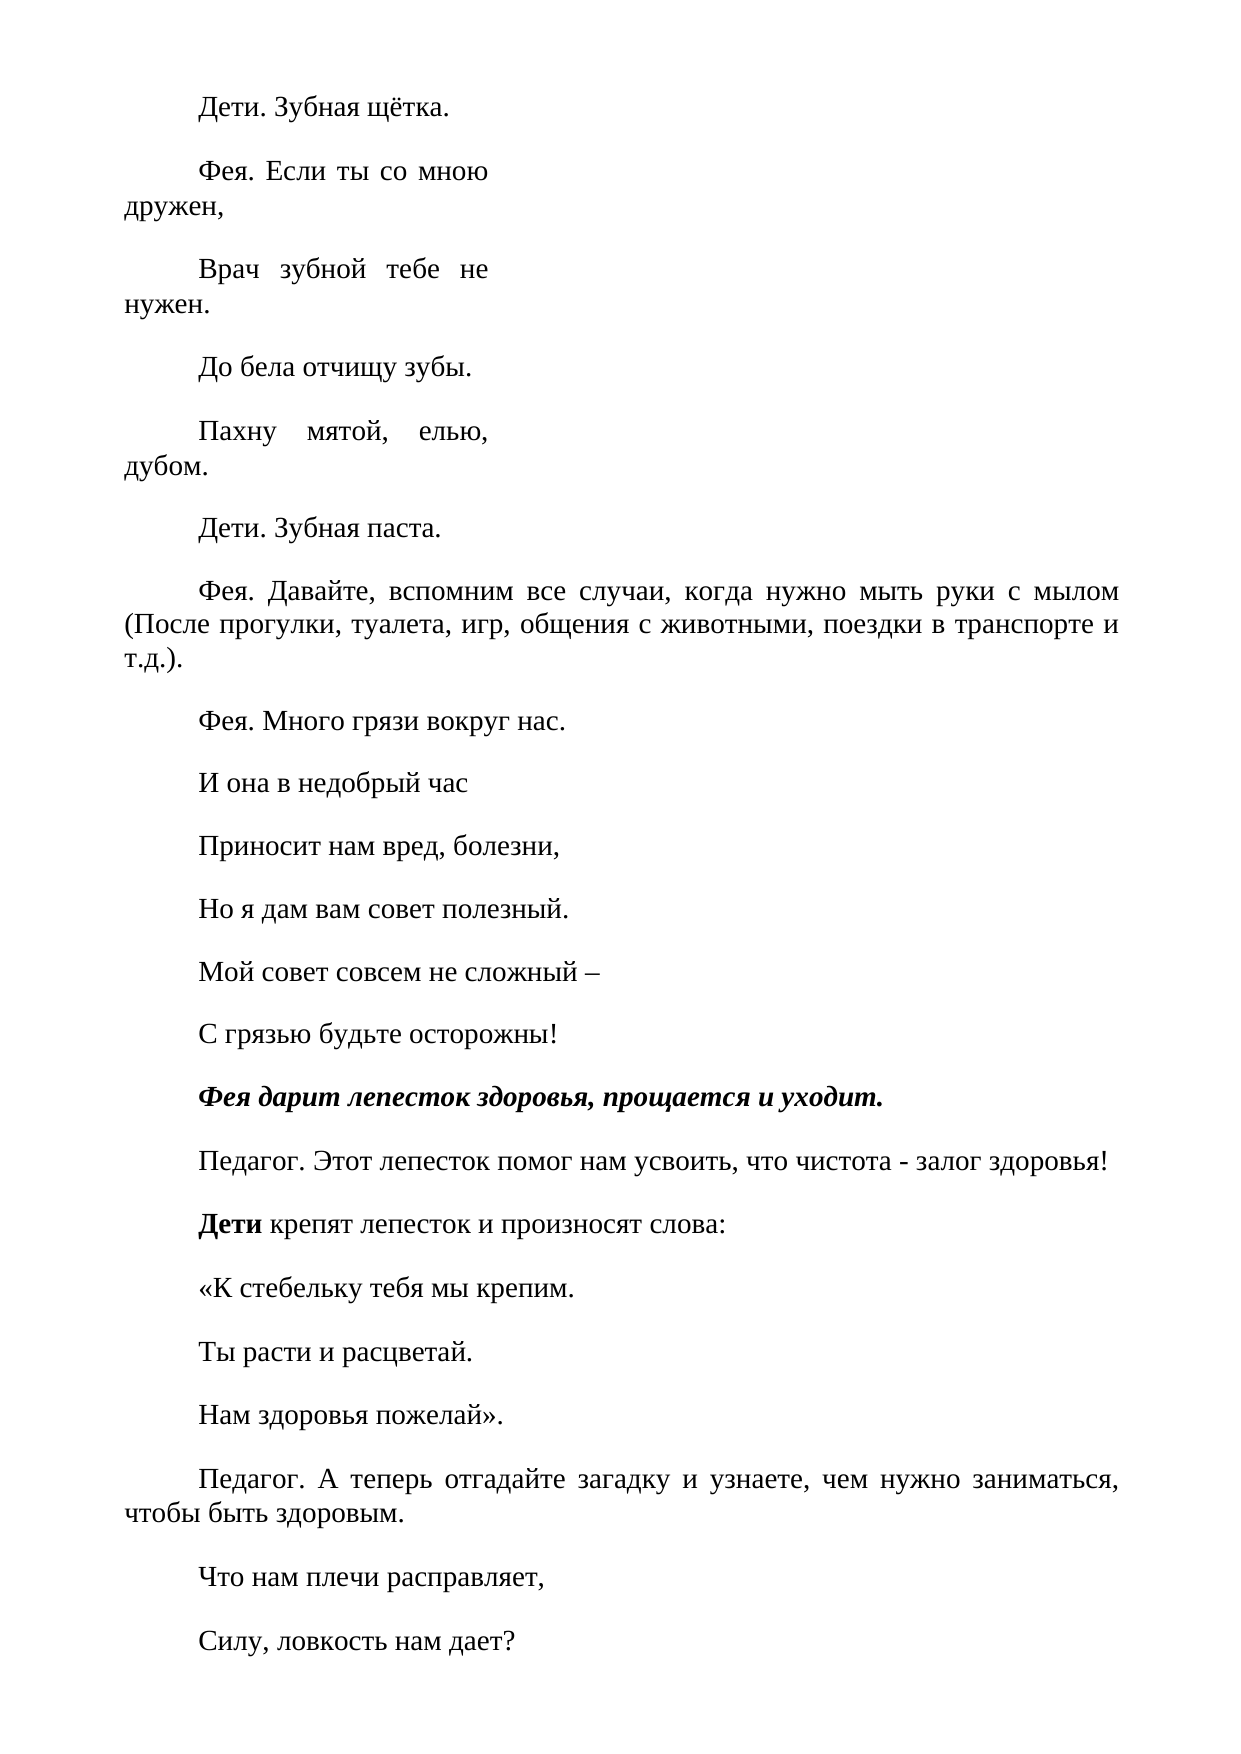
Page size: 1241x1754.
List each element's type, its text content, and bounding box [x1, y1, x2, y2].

text «К стебельку тебя мы крепим. [124, 1269, 1120, 1303]
text Нам здоровья пожелай». [124, 1396, 1120, 1431]
text Дети крепят лепесток и произносят слова: [124, 1205, 1120, 1240]
text Мой совет совсем не сложный – [124, 954, 1120, 987]
text Врач зубной тебе не нужен. [124, 250, 488, 319]
text Силу, ловкость нам дает? [124, 1622, 1120, 1656]
text Педагог. Этот лепесток помог нам усвоить, что чистота - залог здоровья! [124, 1142, 1120, 1176]
text Дети. Зубная паста. [124, 510, 1152, 544]
text Фея. Если ты со мною дружен, [124, 152, 488, 221]
text Пахну мятой, елью, дубом. [124, 412, 488, 481]
text Ты расти и расцветай. [124, 1333, 1120, 1367]
text Фея дарит лепесток здоровья, прощается и уходит. [124, 1079, 1120, 1113]
text Приносит нам вред, болезни, [124, 828, 1120, 862]
text Педагог. А теперь отгадайте загадку и узнаете, чем нужно заниматься, чтобы быть здоровым. [124, 1460, 1120, 1529]
text С грязью будьте осторожны! [124, 1016, 1120, 1050]
text Но я дам вам совет полезный. [124, 891, 1120, 924]
text И она в недобрый час [124, 766, 1120, 799]
text Фея. Много грязи вокруг нас. [124, 703, 1120, 736]
text Что нам плечи расправляет, [124, 1558, 1120, 1593]
text Фея. Давайте, вспомним все случаи, когда нужно мыть руки с мылом (После прогулки, туалета, игр, общения с животными, поездки в транспорте и т.д.). [124, 573, 1120, 674]
text До бела отчищу зубы. [124, 348, 488, 383]
text Дети. Зубная щётка. [124, 89, 488, 123]
